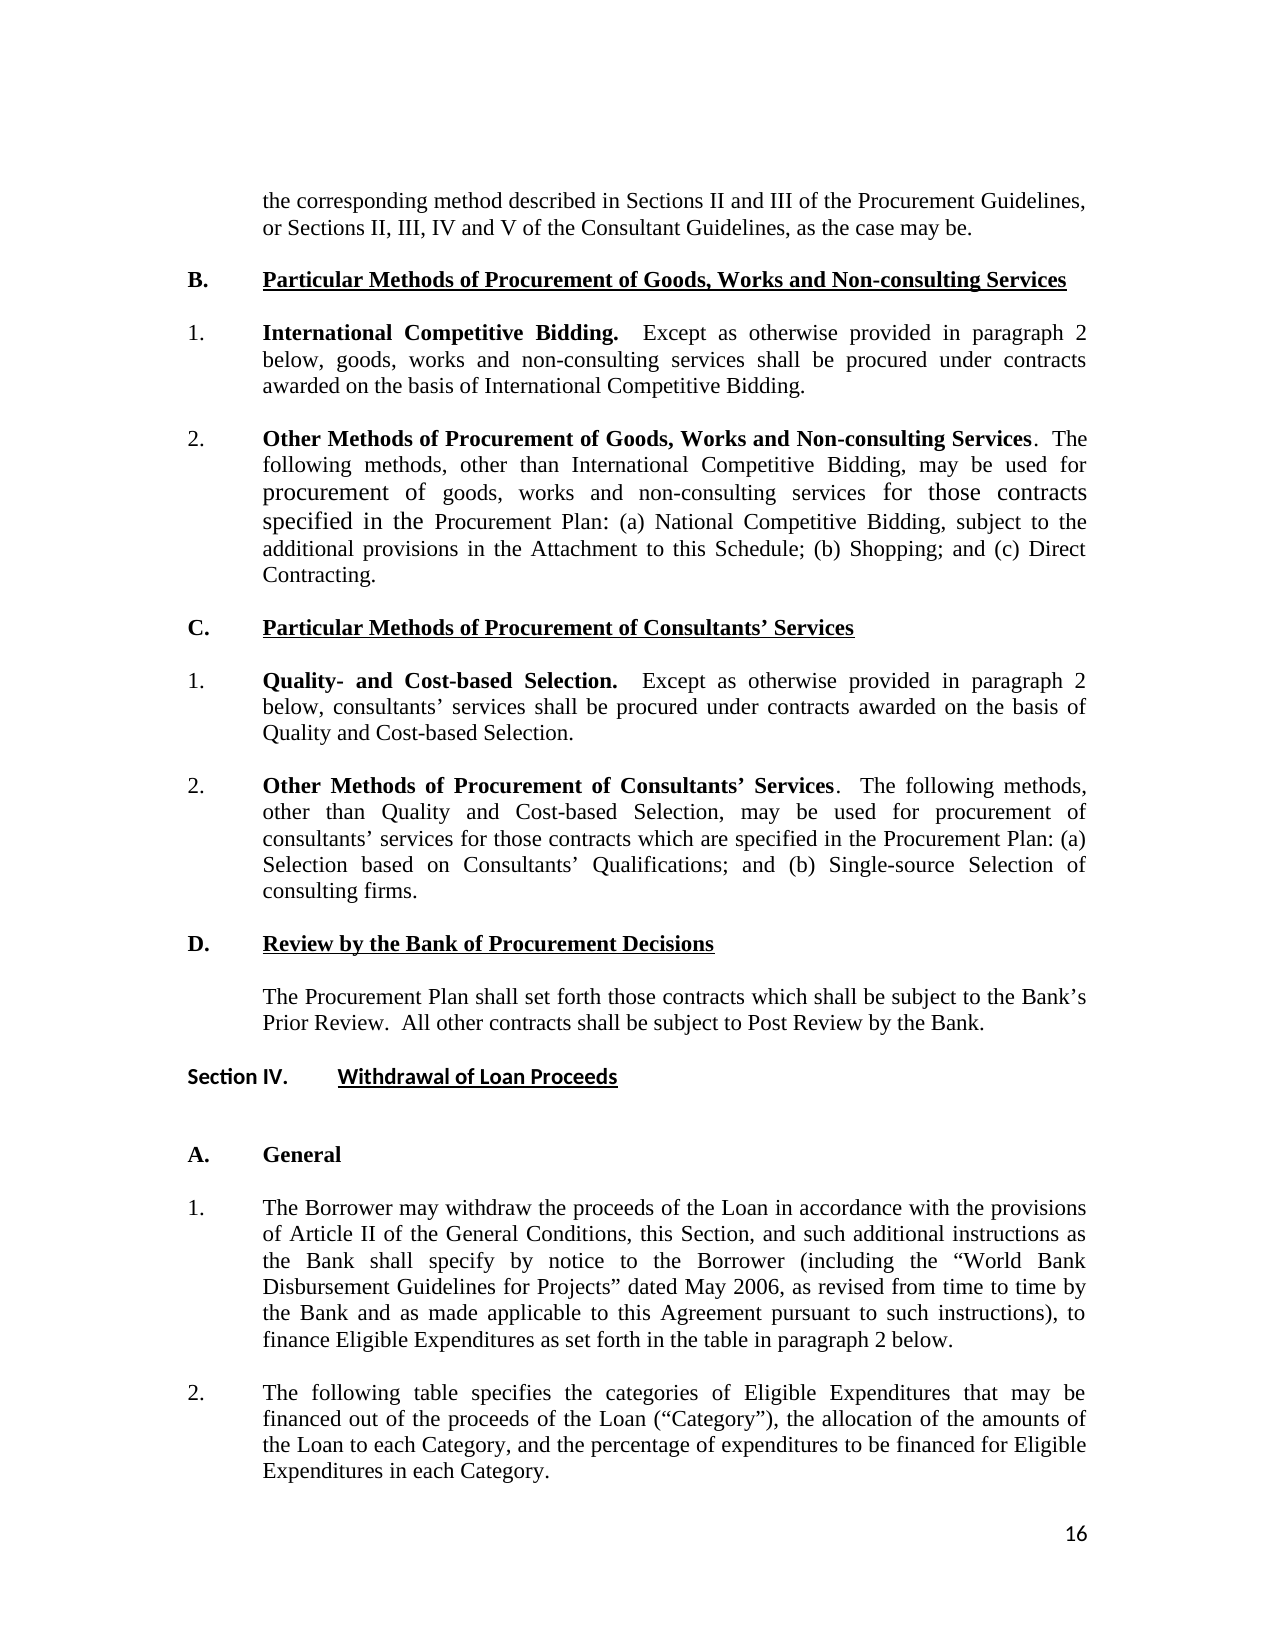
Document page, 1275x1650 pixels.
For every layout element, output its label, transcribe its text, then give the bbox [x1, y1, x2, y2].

text A. General [187, 1141, 1087, 1168]
text 1. The Borrower may withdraw the proceeds of the Loan in accordance with the provisions of Article II of the General Conditions, this Section, and such additional instructions as the Bank shall specify by notice to the Borrower (including the “World Bank Disbursement Guidelines for Projects” dated May 2006, as revised from time to time by the Bank and as made applicable to this Agreement pursuant to such instructions), to finance Eligible Expenditures as set forth in the table in paragraph 2 below. [187, 1194, 1087, 1352]
text D. Review by the Bank of Procurement Decisions [187, 930, 1087, 957]
text Section IV. Withdrawal of Loan Proceeds [187, 1062, 1087, 1090]
text 2. The following table specifies the categories of Eligible Expenditures that may be financed out of the proceeds of the Loan (“Category”), the allocation of the amounts of the Loan to each Category, and the percentage of expenditures to be financed for Eligible Expenditures in each Category. [187, 1378, 1087, 1484]
text C. Particular Methods of Procurement of Consultants’ Services [187, 614, 1087, 640]
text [187, 187, 1087, 240]
text 2. Other Methods of Procurement of Goods, Works and Non-consulting Services. The following methods, other than International Competitive Bidding, may be used for procurement of goods, works and non-consulting services for those contracts specified in the Procurement Plan: (a) National Competitive Bidding, subject to the additional provisions in the Attachment to this Schedule; (b) Shopping; and (c) Direct Contracting. [187, 425, 1087, 588]
text The Procurement Plan shall set forth those contracts which shall be subject to the Bank’s Prior Review. All other contracts shall be subject to Post Review by the Bank. [262, 983, 1087, 1036]
text 1. International Competitive Bidding. Except as otherwise provided in paragraph 2 below, goods, works and non-consulting services shall be procured under contracts awarded on the basis of International Competitive Bidding. [187, 319, 1087, 398]
text 2. Other Methods of Procurement of Consultants’ Services. The following methods, other than Quality and Cost-based Selection, may be used for procurement of consultants’ services for those contracts which are specified in the Procurement Plan: (a) Selection based on Consultants’ Qualifications; and (b) Single-source Selection of consulting firms. [187, 772, 1087, 904]
text B. Particular Methods of Procurement of Goods, Works and Non-consulting Services [187, 267, 1087, 293]
text 1. Quality- and Cost-based Selection. Except as otherwise provided in paragraph 2 below, consultants’ services shall be procured under contracts awarded on the basis of Quality and Cost-based Selection. [187, 667, 1087, 746]
